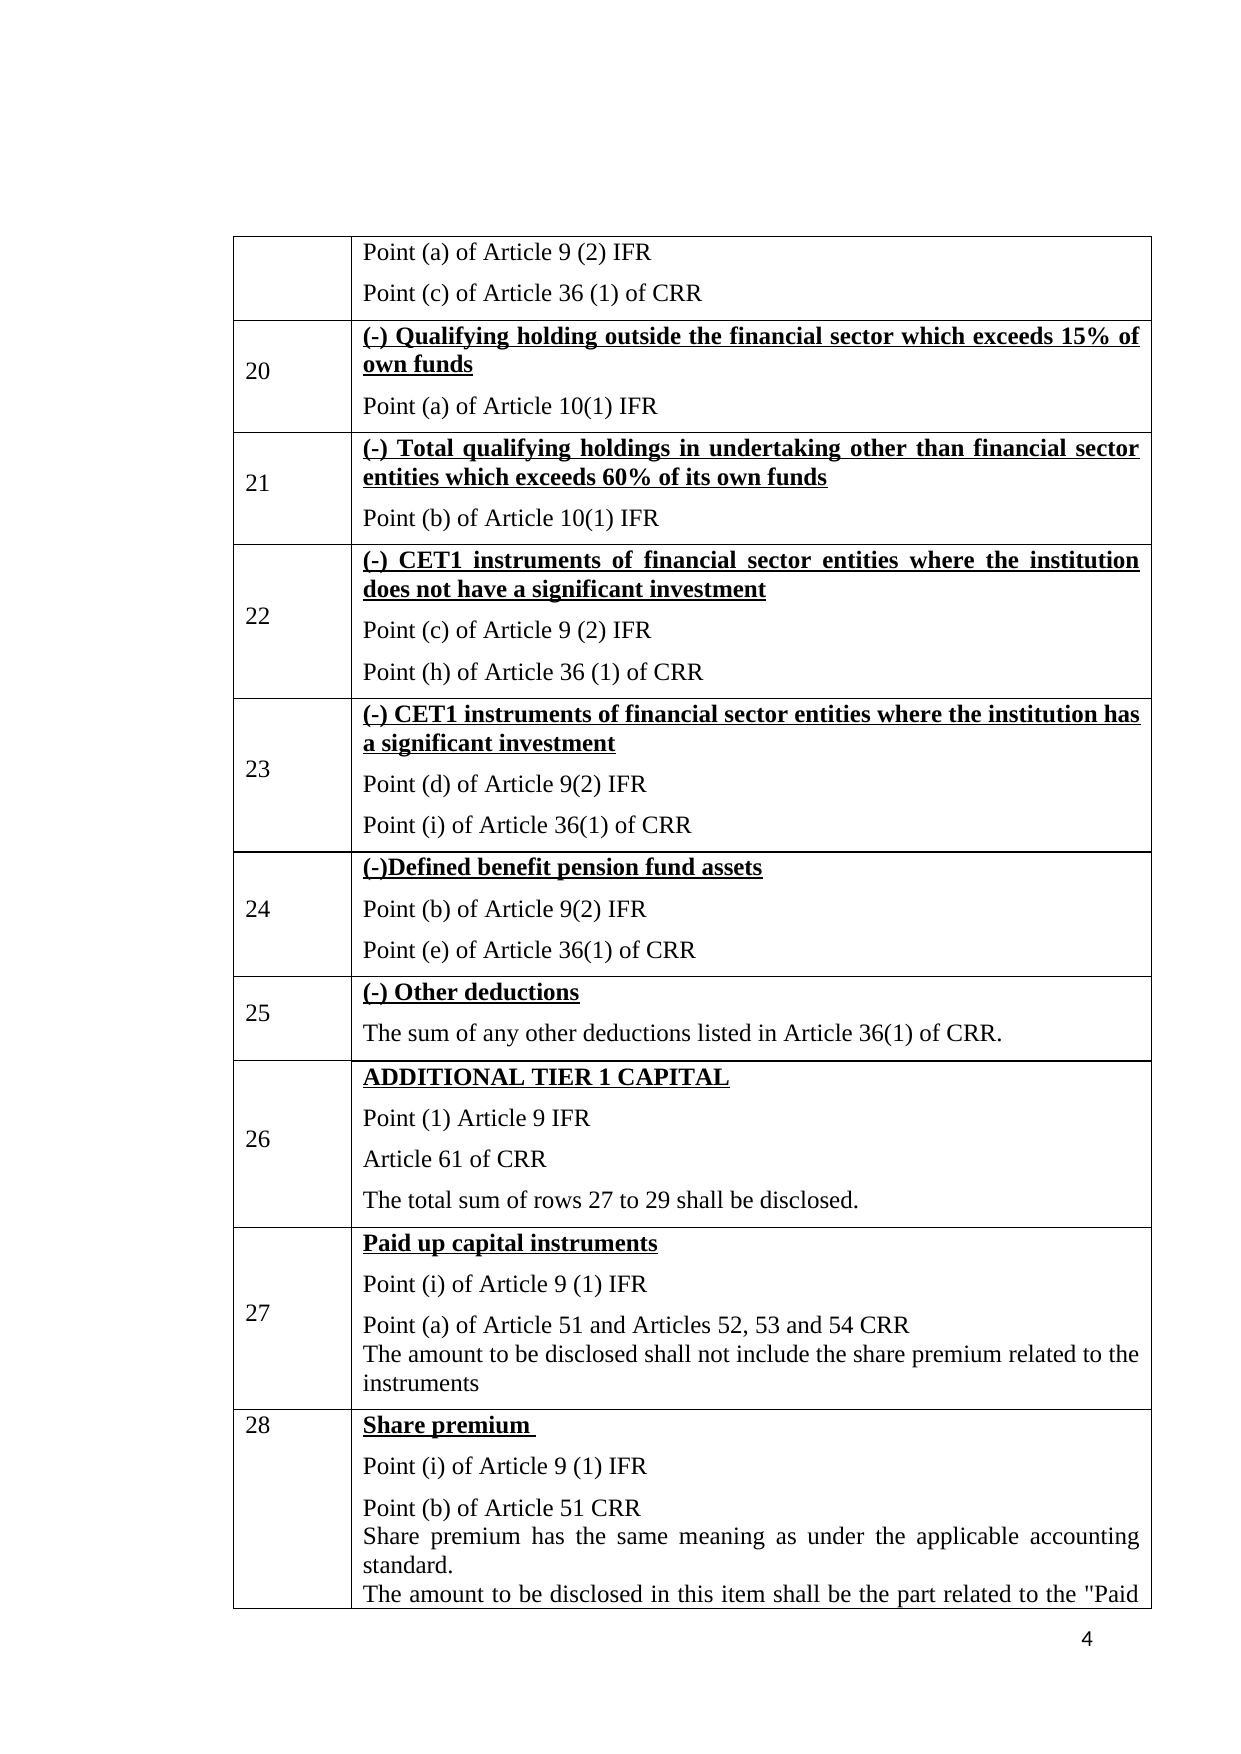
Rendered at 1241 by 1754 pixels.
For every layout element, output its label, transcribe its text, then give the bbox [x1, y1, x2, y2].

table_cell 23 [234, 699, 351, 851]
table_cell (-) CET1 instruments of financial sector entities where the institution does not have a significant investment Point (c) of Article 9 (2) IFR Point (h) of Article 36 (1) of CRR [352, 545, 1151, 698]
table_cell (-)Defined benefit pension fund assets Point (b) of Article 9(2) IFR Point (e) of Article 36(1) of CRR [352, 853, 1151, 976]
table_cell Paid up capital instruments Point (i) of Article 9 (1) IFR Point (a) of Article 51 and Articles 52, 53 and 54 CRR The amount to be disclosed shall not include the share premium related to the instruments [352, 1228, 1151, 1409]
table_cell 25 [234, 977, 351, 1060]
table_cell 21 [234, 433, 351, 544]
table_cell 22 [234, 545, 351, 698]
table_cell (-) Other deductions The sum of any other deductions listed in Article 36(1) of CRR. [352, 977, 1151, 1060]
table_cell 24 [234, 853, 351, 976]
table_cell (-) Total qualifying holdings in undertaking other than financial sector entities which exceeds 60% of its own funds Point (b) of Article 10(1) IFR [352, 433, 1151, 544]
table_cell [352, 237, 1151, 320]
table_cell ADDITIONAL TIER 1 CAPITAL Point (1) Article 9 IFR Article 61 of CRR The total sum of rows 27 to 29 shall be disclosed. [352, 1062, 1151, 1227]
table_cell 27 [234, 1228, 351, 1409]
table_cell 28 [234, 1410, 351, 1608]
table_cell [352, 1410, 1151, 1608]
table_cell 26 [234, 1061, 351, 1227]
table_cell 19 [234, 237, 351, 320]
table_cell 20 [234, 321, 351, 432]
table_cell (-) Qualifying holding outside the financial sector which exceeds 15% of own funds Point (a) of Article 10(1) IFR [352, 321, 1151, 432]
table_cell (-) CET1 instruments of financial sector entities where the institution has a significant investment Point (d) of Article 9(2) IFR Point (i) of Article 36(1) of CRR [352, 699, 1151, 851]
